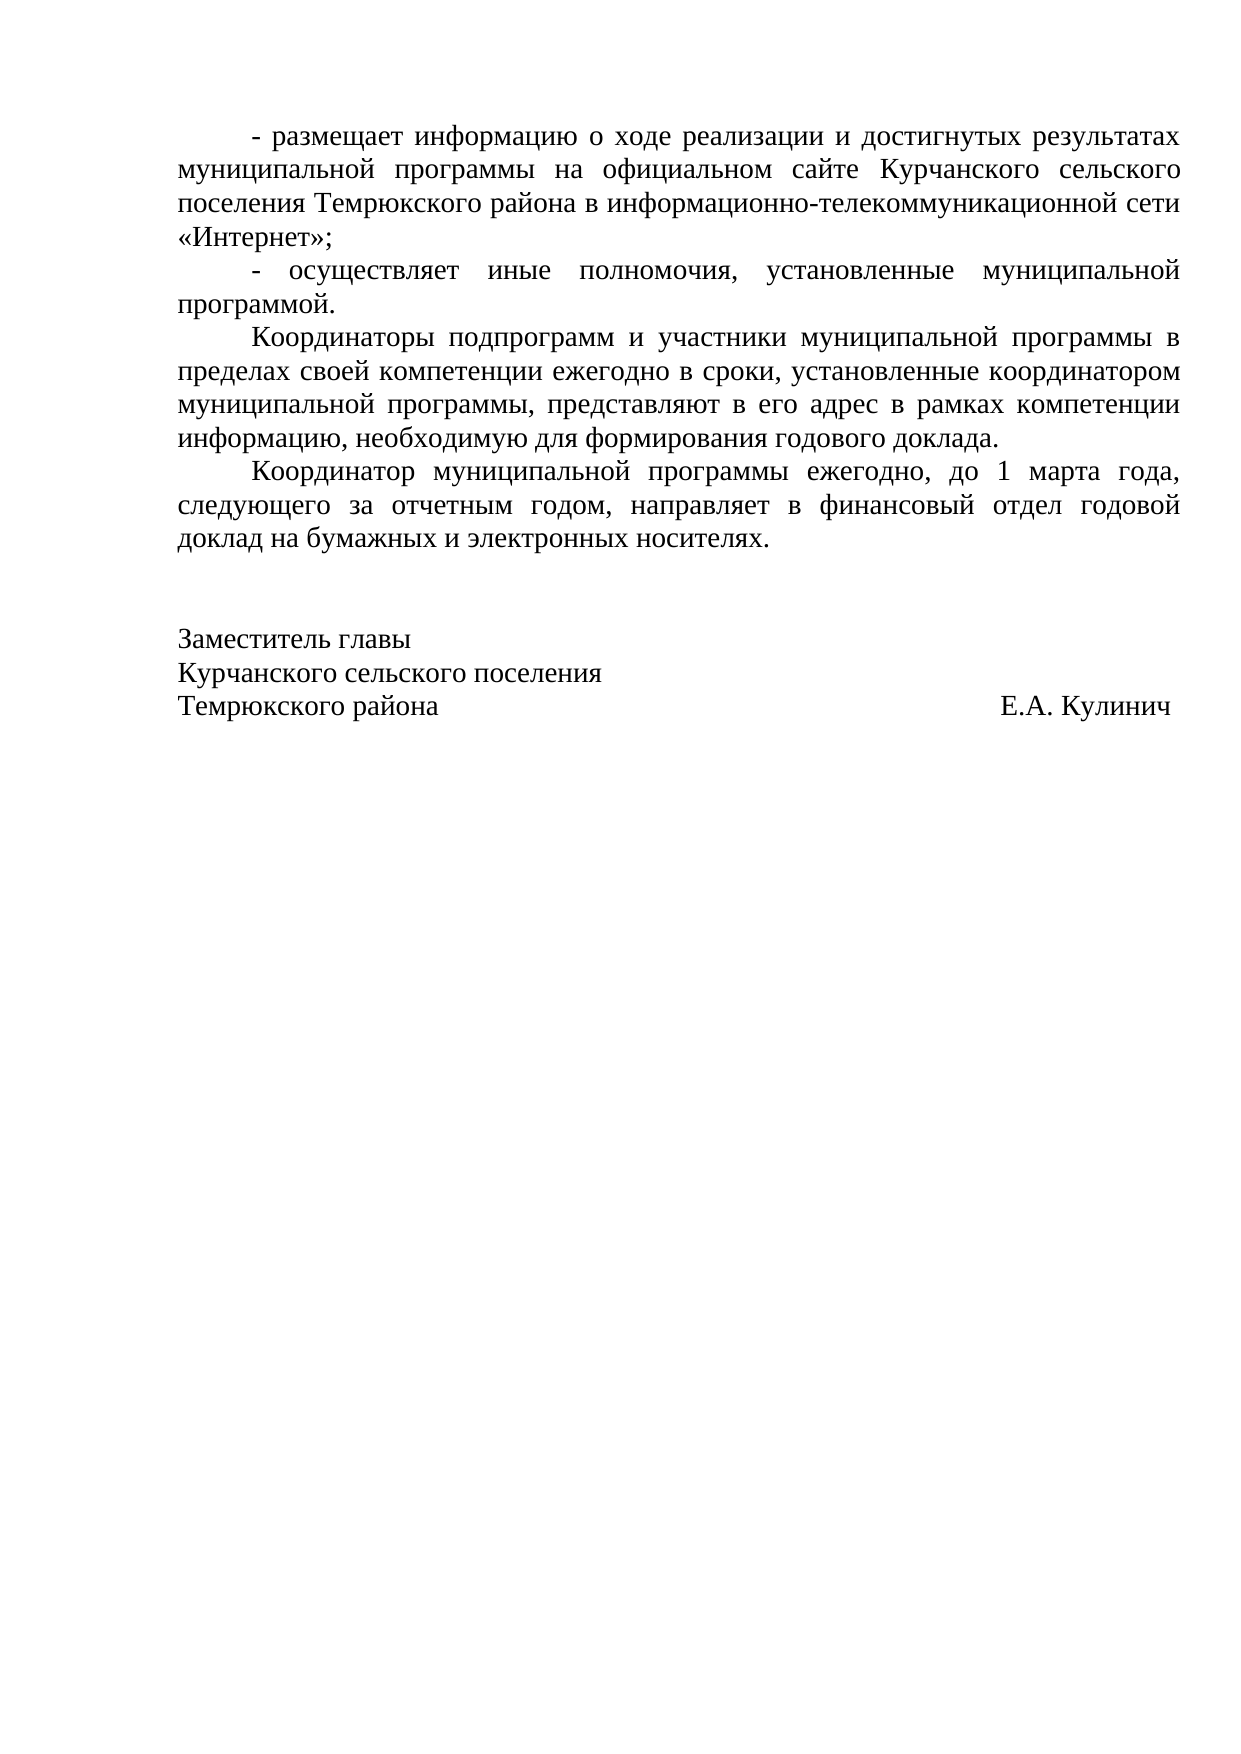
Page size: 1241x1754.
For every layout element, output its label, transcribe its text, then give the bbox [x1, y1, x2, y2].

text Координаторы подпрограмм и участники муниципальной программы в пределах своей компетенции ежегодно в сроки, установленные координатором муниципальной программы, представляют в его адрес в рамках компетенции информацию, необходимую для формирования годового доклада. [177, 319, 1181, 453]
text - размещает информацию о ходе реализации и достигнутых результатах муниципальной программы на официальном сайте Курчанского сельского поселения Темрюкского района в информационно-телекоммуникационной сети «Интернет»; [177, 118, 1181, 252]
text - осуществляет иные полномочия, установленные муниципальной программой. [177, 252, 1181, 319]
text Координатор муниципальной программы ежегодно, до 1 марта года, следующего за отчетным годом, направляет в финансовый отдел годовой доклад на бумажных и электронных носителях. [177, 453, 1181, 554]
text Заместитель главы [177, 621, 1181, 655]
text Темрюкского района Е.А. Кулинич [177, 688, 1181, 722]
text Курчанского сельского поселения [177, 655, 1181, 688]
